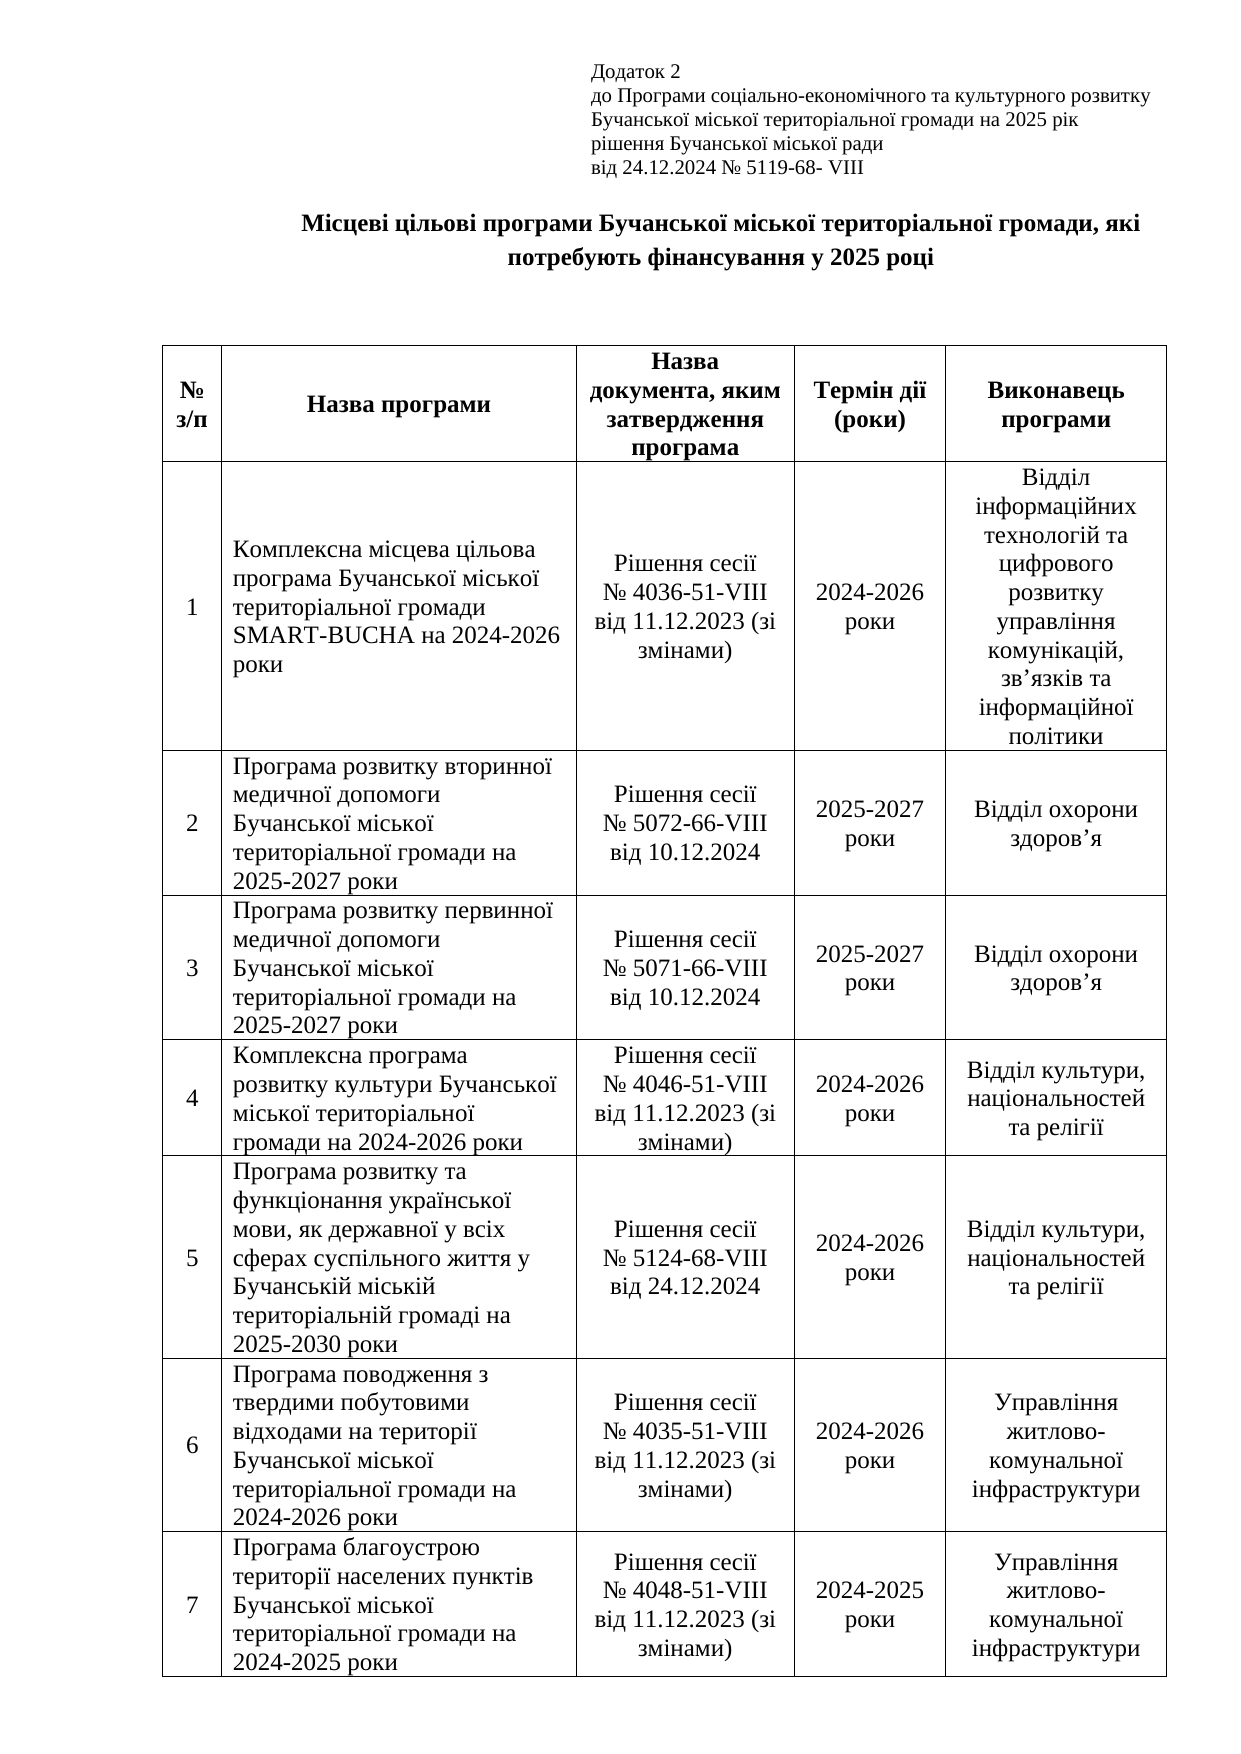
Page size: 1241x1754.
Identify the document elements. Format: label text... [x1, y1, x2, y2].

table_cell Рішення сесії № 5071-66-VIII від 10.12.2024 [577, 896, 794, 1039]
table_header № з/п [163, 346, 221, 461]
table_cell 4 [163, 1040, 221, 1155]
table_cell Програма розвитку первинної медичної допомоги Бучанської міської територіальної громади на 2025-2027 роки [222, 896, 576, 1039]
table_cell Програма розвитку та функціонання української мови, як державної у всіх сферах суспільного життя у Бучанській міській територіальній громаді на 2025-2030 роки [222, 1156, 576, 1358]
table_cell Рішення сесії № 4048-51-VIІІ від 11.12.2023 (зі змінами) [577, 1532, 794, 1676]
table_cell Програма поводження з твердими побутовими відходами на території Бучанської міської територіальної громади на 2024-2026 роки [222, 1359, 576, 1531]
table_header Назва документа, яким затвердження програма [577, 346, 794, 461]
table_cell 5 [163, 1156, 221, 1358]
table_cell 2 [163, 751, 221, 894]
table_header Термін дії (роки) [795, 346, 945, 461]
table_cell Відділ інформаційних технологій та цифрового розвитку управління комунікацій, зв’язків та інформаційної політики [946, 462, 1166, 750]
table_cell 2024-2026 роки [795, 1040, 945, 1155]
text рішення Бучанської міської ради [591, 131, 1181, 155]
text Додаток 2 [591, 59, 1181, 83]
table_cell 2025-2027 роки [795, 751, 945, 894]
table_cell Відділ охорони здоров’я [946, 896, 1166, 1039]
text до Програми соціально-економічного та культурного розвитку [591, 83, 1181, 107]
table_cell Управління житлово-комунальної інфраструктури [946, 1359, 1166, 1531]
text Бучанської міської територіальної громади на 2025 рік [591, 107, 1181, 131]
table_header Назва програми [222, 346, 576, 461]
table_cell Комплексна місцева цільова програма Бучанської міської територіальної громади SMART-BUCHA на 2024-2026 роки [222, 462, 576, 750]
table_cell 2024-2026 роки [795, 462, 945, 750]
table_cell 2024-2025 роки [795, 1532, 945, 1676]
table_cell 7 [163, 1532, 221, 1676]
table_cell 2024-2026 роки [795, 1359, 945, 1531]
table_cell 1 [163, 462, 221, 750]
table_cell Рішення сесії № 4035-51-VIІІ від 11.12.2023 (зі змінами) [577, 1359, 794, 1531]
text від 24.12.2024 № 5119-68- VIII [591, 155, 1181, 179]
table_cell 2025-2027 роки [795, 896, 945, 1039]
table_cell Рішення сесії № 4036-51-VIII від 11.12.2023 (зі змінами) [577, 462, 794, 750]
table_cell Комплексна програма розвитку культури Бучанської міської територіальної громади на 2024-2026 роки [222, 1040, 576, 1155]
table_cell 2024-2026 роки [795, 1156, 945, 1358]
table_cell Відділ культури, національностей та релігії [946, 1040, 1166, 1155]
text Місцеві цільові програми Бучанської міської територіальної громади, які потребують фінансування у 2025 році [260, 208, 1181, 270]
table_cell Програма розвитку вторинної медичної допомоги Бучанської міської територіальної громади на 2025-2027 роки [222, 751, 576, 894]
table_cell Відділ охорони здоров’я [946, 751, 1166, 894]
table_cell Рішення сесії № 5124-68-VIІІ від 24.12.2024 [577, 1156, 794, 1358]
table_cell 6 [163, 1359, 221, 1531]
table_cell Відділ культури, національностей та релігії [946, 1156, 1166, 1358]
table_cell 3 [163, 896, 221, 1039]
table_cell Рішення сесії № 5072-66-VIII від 10.12.2024 [577, 751, 794, 894]
table_cell Рішення сесії № 4046-51-VIІІ від 11.12.2023 (зі змінами) [577, 1040, 794, 1155]
table_cell Програма благоустрою території населених пунктів Бучанської міської територіальної громади на 2024-2025 роки [222, 1532, 576, 1676]
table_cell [946, 1532, 1166, 1676]
table_header Виконавець програми [946, 346, 1166, 461]
